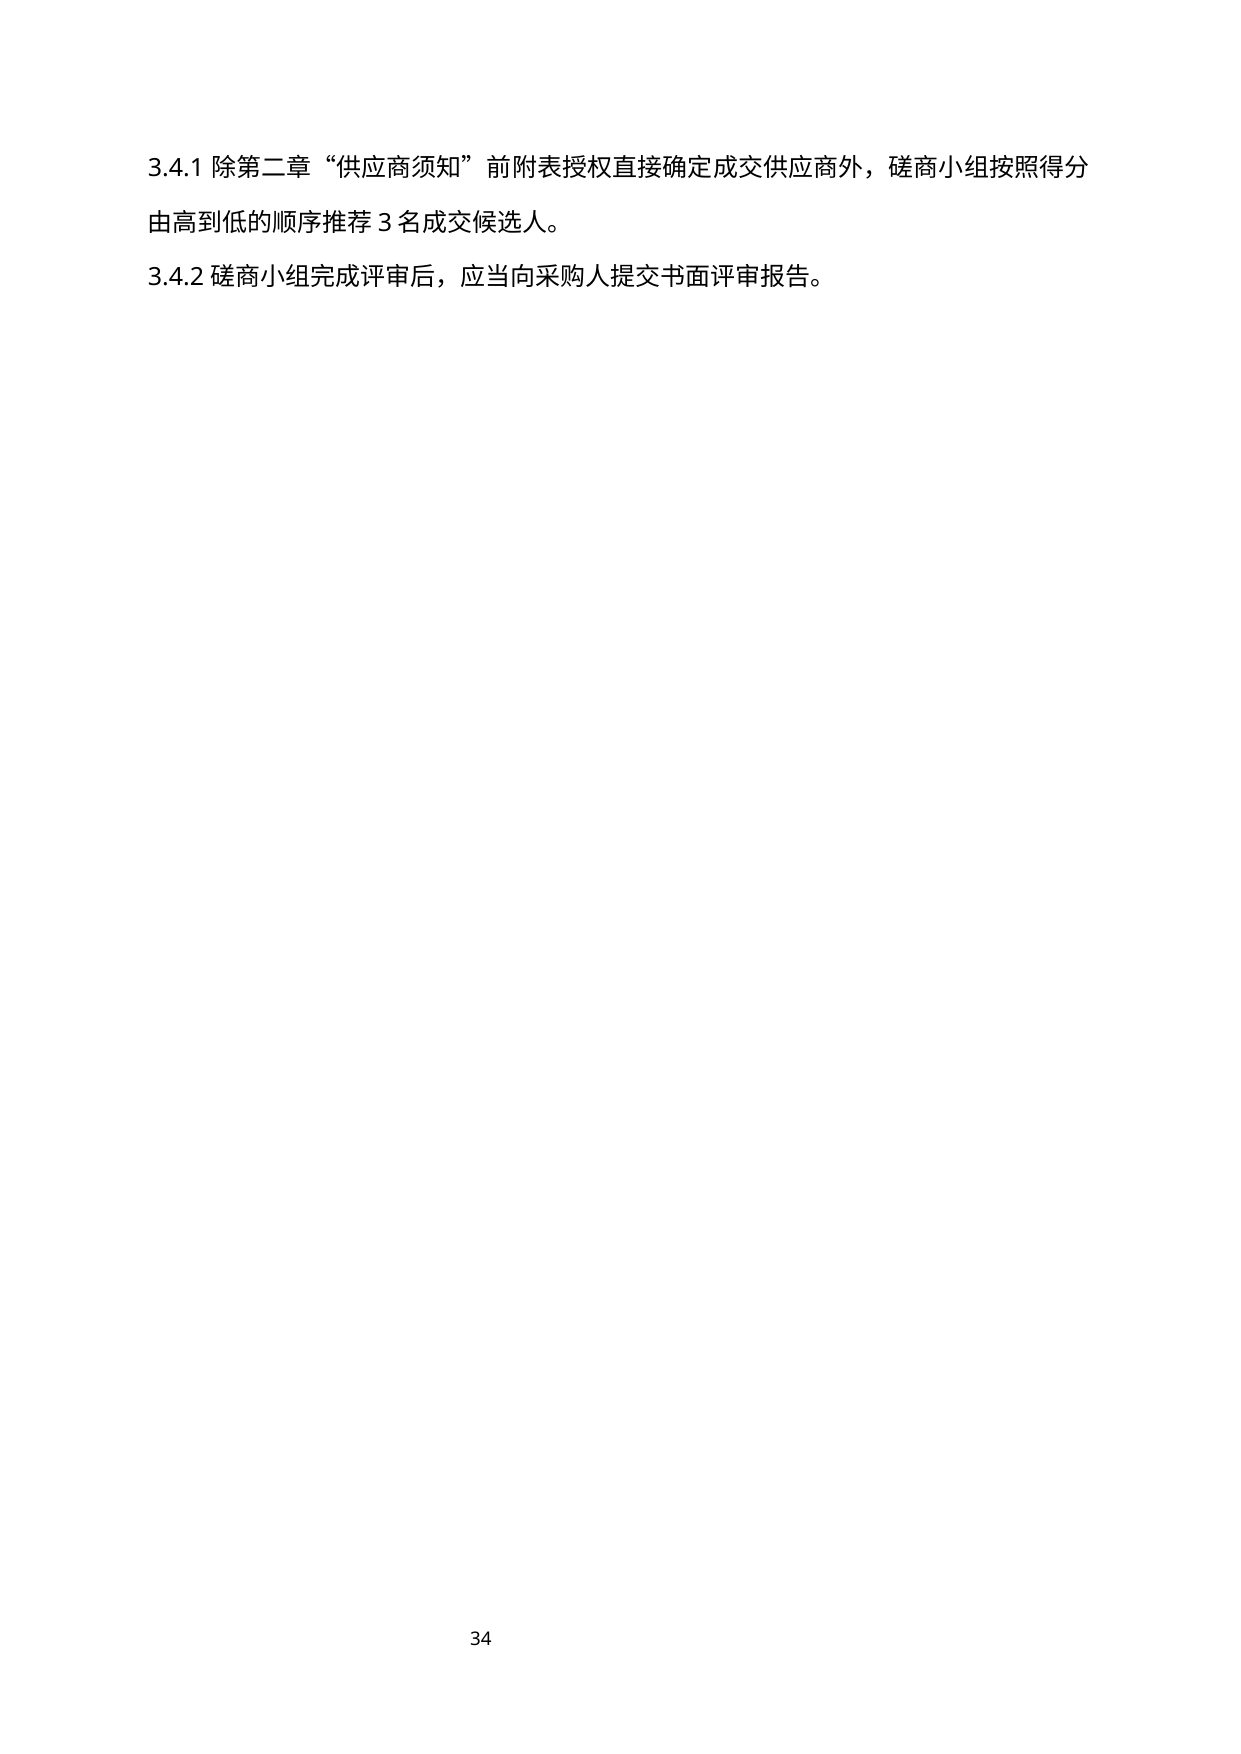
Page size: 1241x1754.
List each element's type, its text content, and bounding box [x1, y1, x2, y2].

text 3.4.2 磋商小组完成评审后，应当向采购人提交书面评审报告。 [148, 256, 1092, 293]
text 3.4.1 除第二章“供应商须知”前附表授权直接确定成交供应商外，磋商小组按照得分由高到低的顺序推荐3名成交候选人。 [148, 148, 1092, 238]
